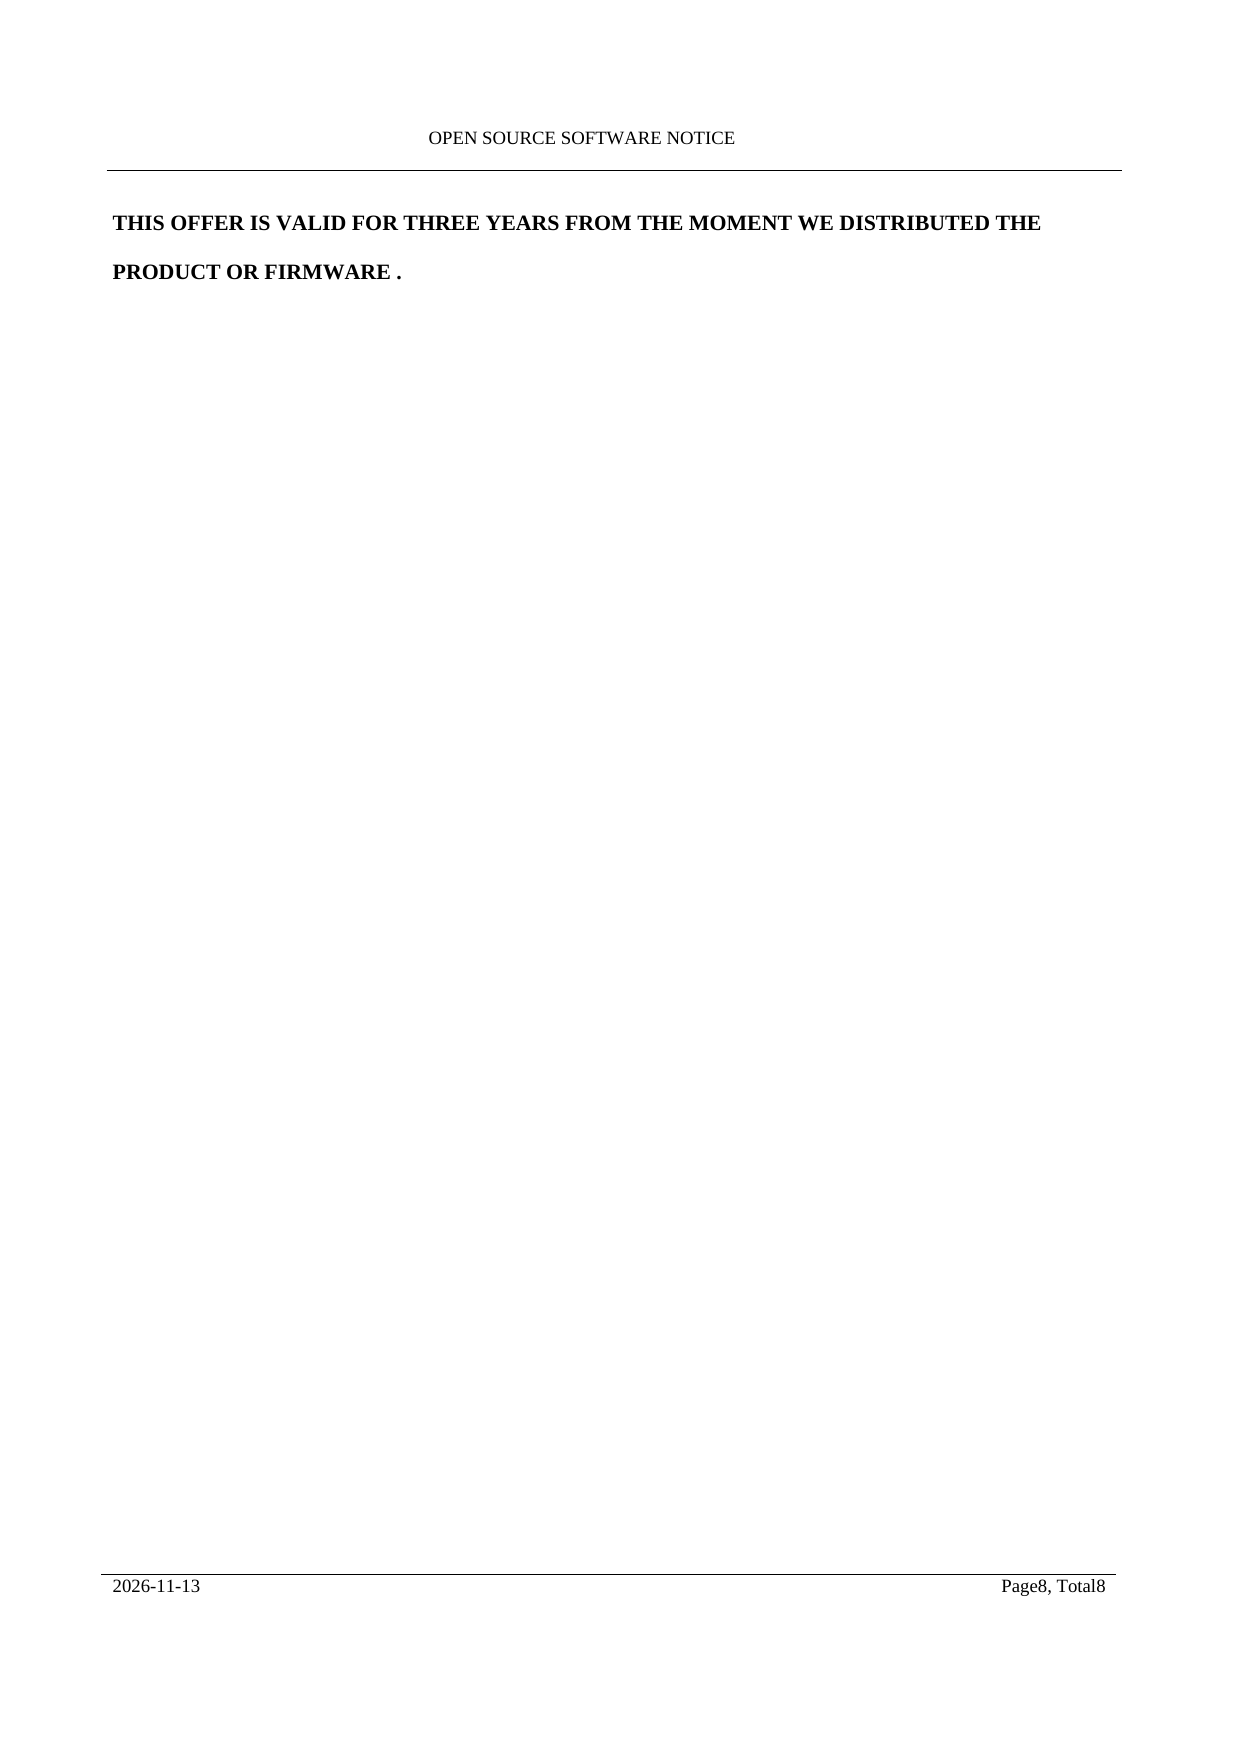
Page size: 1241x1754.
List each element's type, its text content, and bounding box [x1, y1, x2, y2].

text This offer is valid for three years from the moment we distributed the product or firmware . [112, 206, 1128, 288]
